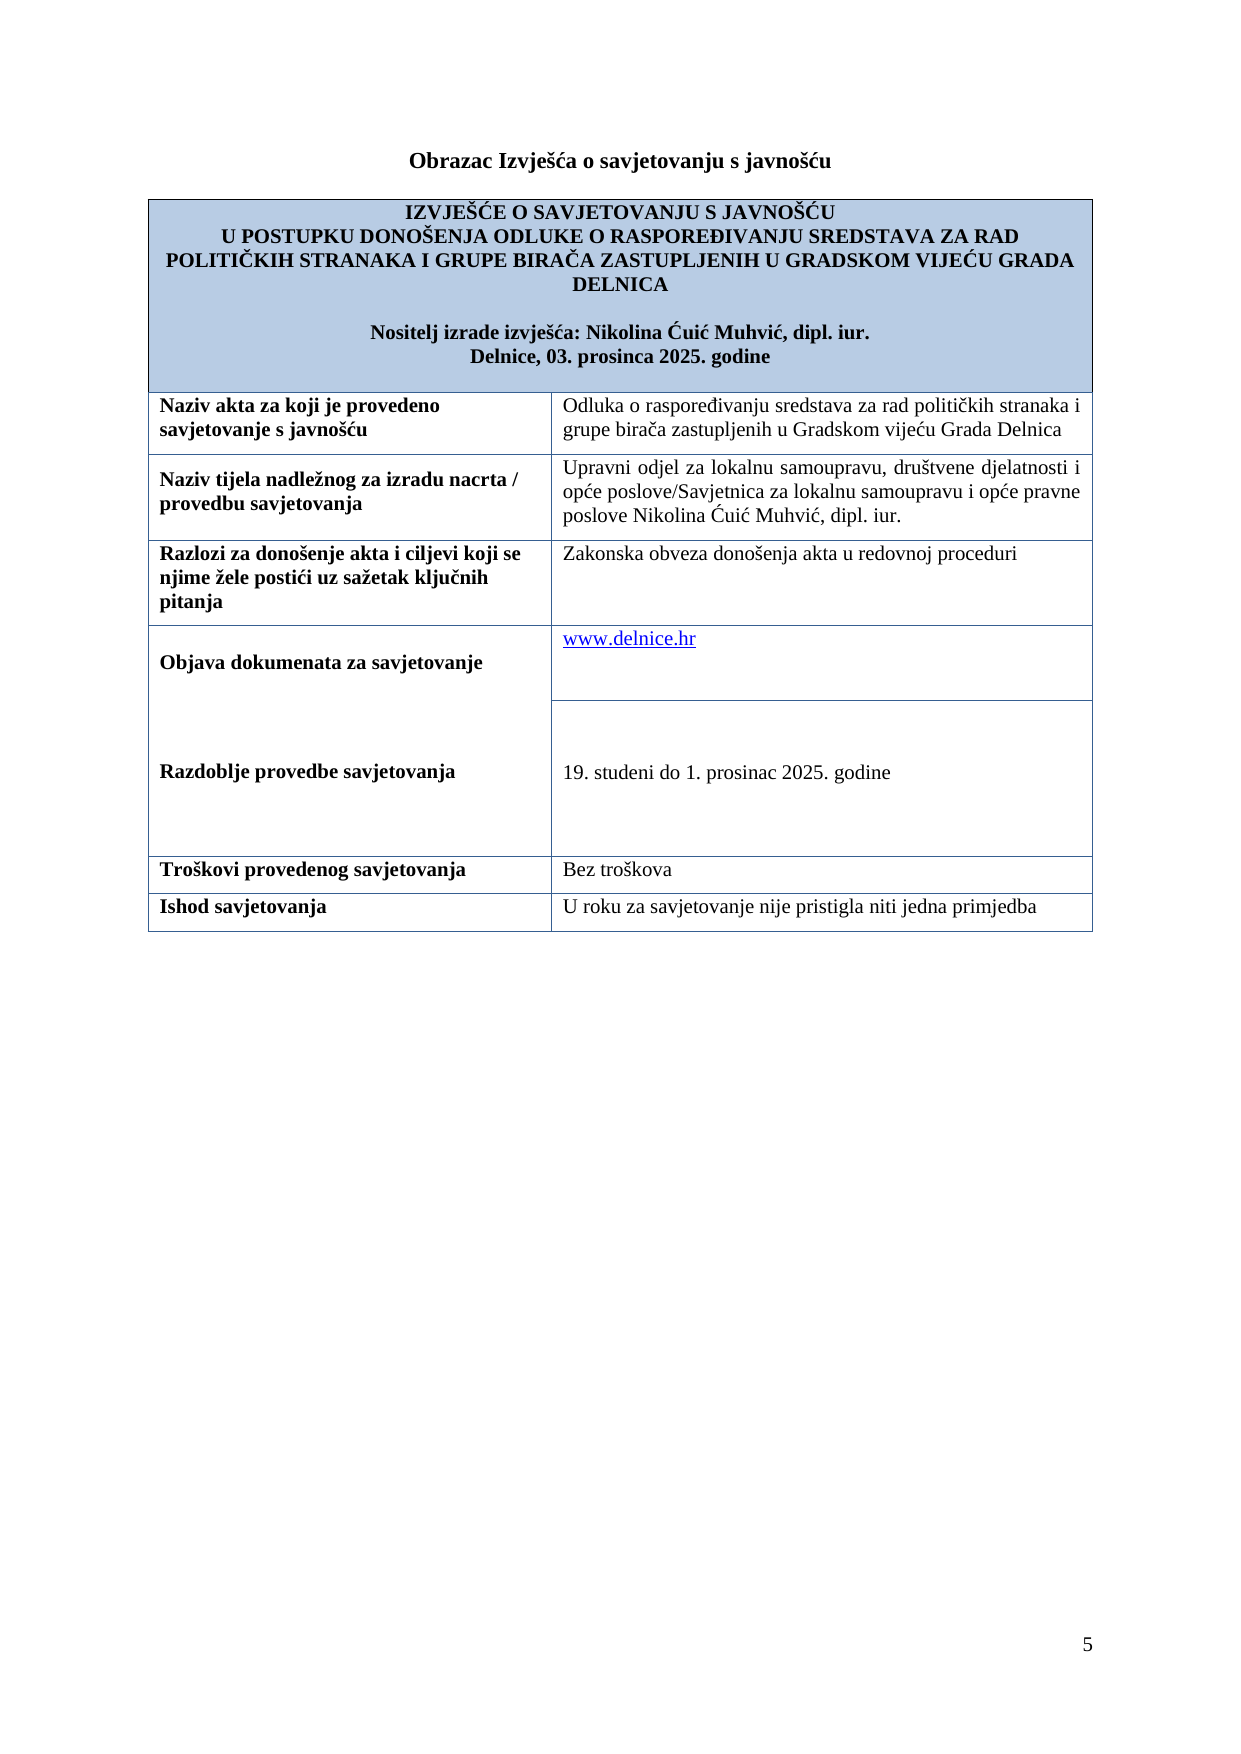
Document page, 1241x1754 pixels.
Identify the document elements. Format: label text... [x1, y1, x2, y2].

table_cell Objava dokumenata za savjetovanje Razdoblje provedbe savjetovanja [149, 626, 551, 856]
text Obrazac Izvješća o savjetovanju s javnošću [148, 148, 1093, 174]
table_cell www.delnice.hr [552, 626, 1092, 699]
table_cell Upravni odjel za lokalnu samoupravu, društvene djelatnosti i opće poslove/Savjetnica za lokalnu samoupravu i opće pravne poslove Nikolina Ćuić Muhvić, dipl. iur. [552, 455, 1092, 539]
table_header IZVJEŠĆE O SAVJETOVANJU S JAVNOŠĆU U POSTUPKU DONOŠENJA ODLUKE O RASPOREĐIVANJU SREDSTAVA ZA RAD POLITIČKIH STRANAKA I GRUPE BIRAČA ZASTUPLJENIH U GRADSKOM VIJEĆU GRADA DELNICA Nositelj izrade izvješća: Nikolina Ćuić Muhvić, dipl. iur. Delnice, 03. prosinca 2025. godine [149, 200, 1092, 392]
table_cell Ishod savjetovanja [149, 894, 551, 931]
table_cell U roku za savjetovanje nije pristigla niti jedna primjedba [552, 894, 1092, 931]
table_cell Bez troškova [552, 857, 1092, 893]
table_cell Razlozi za donošenje akta i ciljevi koji se njime žele postići uz sažetak ključnih pitanja [149, 541, 551, 625]
table_cell Naziv tijela nadležnog za izradu nacrta / provedbu savjetovanja [149, 455, 551, 539]
table_cell Troškovi provedenog savjetovanja [149, 857, 551, 893]
table_cell Odluka o raspoređivanju sredstava za rad političkih stranaka i grupe birača zastupljenih u Gradskom vijeću Grada Delnica [552, 393, 1092, 454]
table_cell 19. studeni do 1. prosinac 2025. godine [552, 701, 1092, 856]
table_cell Naziv akta za koji je provedeno savjetovanje s javnošću [149, 393, 551, 454]
table_cell Zakonska obveza donošenja akta u redovnoj proceduri [552, 541, 1092, 625]
